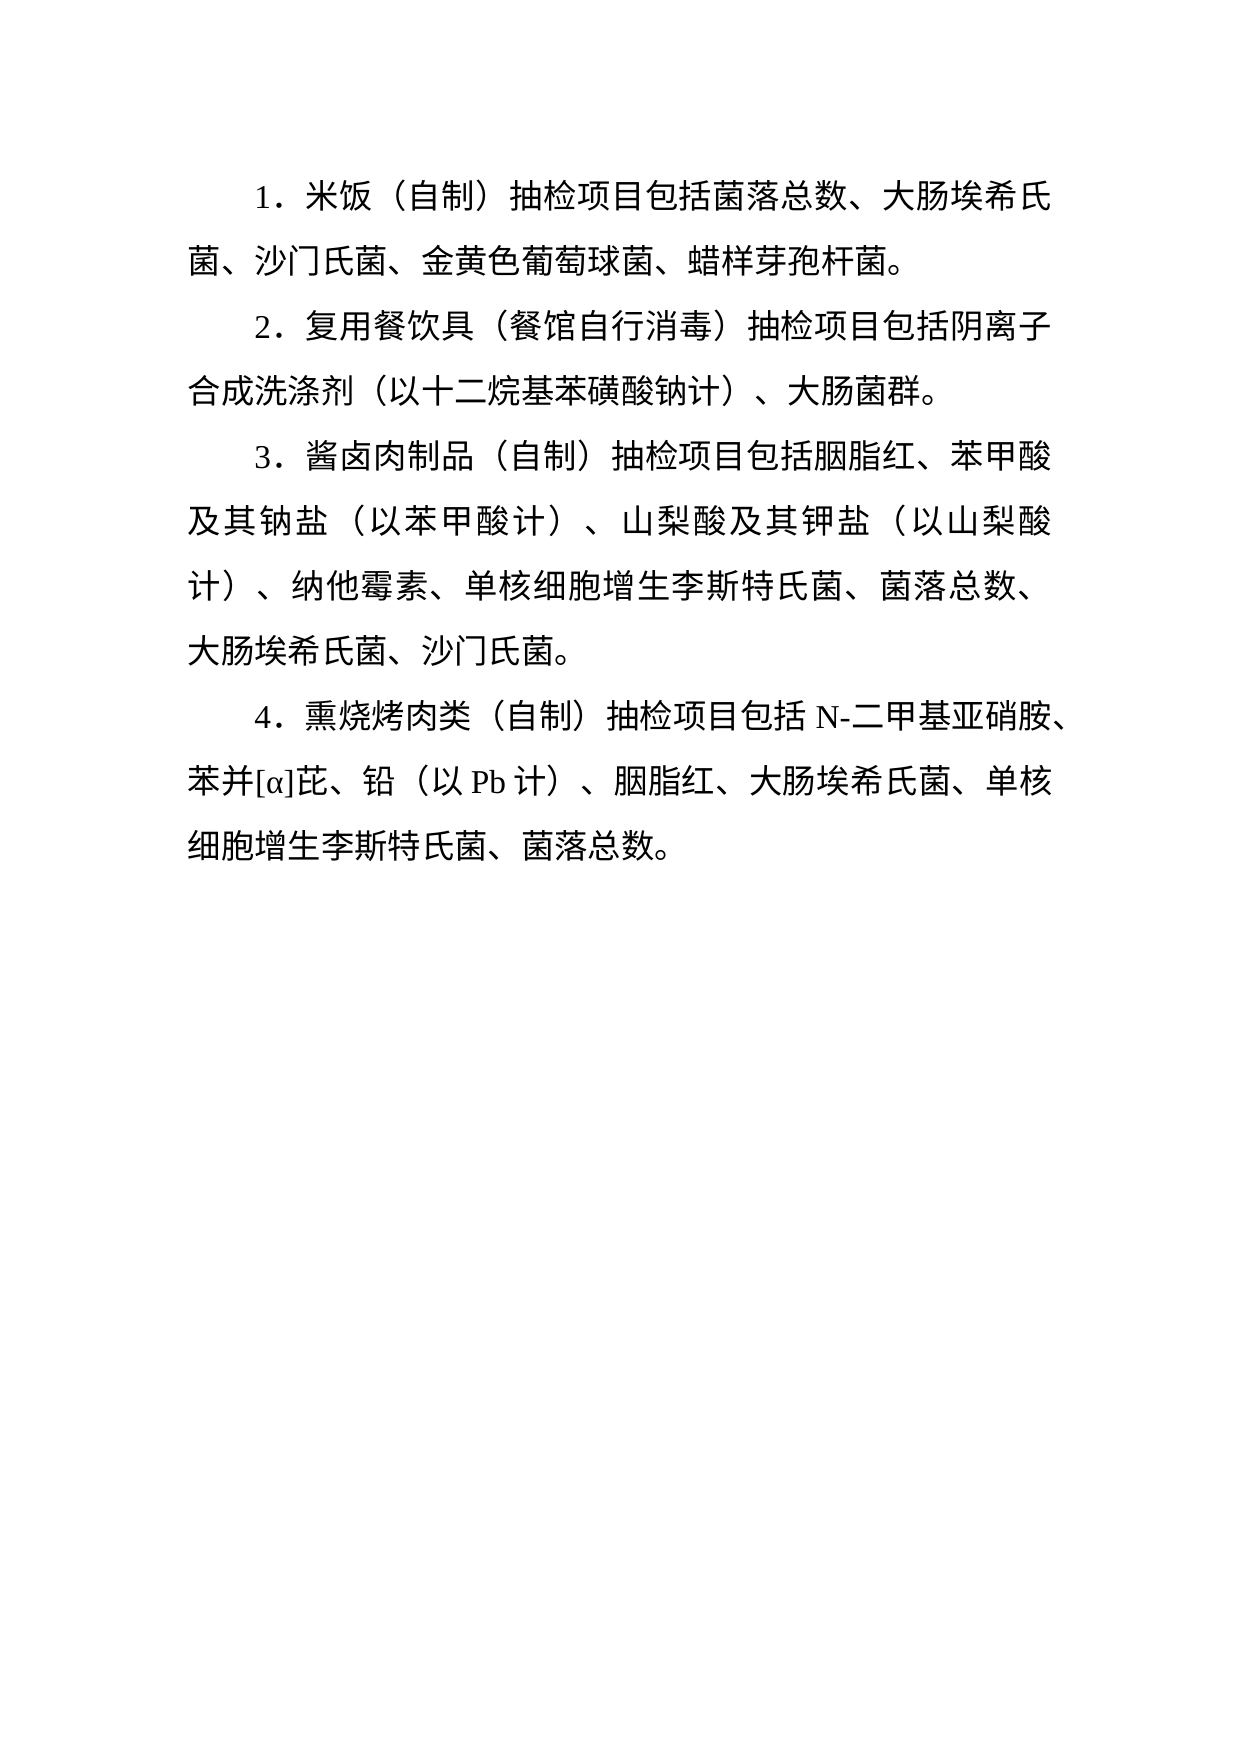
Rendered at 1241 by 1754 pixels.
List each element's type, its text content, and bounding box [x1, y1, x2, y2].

list 1．米饭（自制）抽检项目包括菌落总数、大肠埃希氏菌、沙门氏菌、金黄色葡萄球菌、蜡样芽孢杆菌。 [187, 162, 1053, 292]
text 4．熏烧烤肉类（自制）抽检项目包括N-二甲基亚硝胺、苯并[α]芘、铅（以Pb计）、胭脂红、大肠埃希氏菌、单核细胞增生李斯特氏菌、菌落总数。 [187, 682, 1053, 877]
list 2．复用餐饮具（餐馆自行消毒）抽检项目包括阴离子合成洗涤剂（以十二烷基苯磺酸钠计）、大肠菌群。 [187, 292, 1053, 422]
list 3．酱卤肉制品（自制）抽检项目包括胭脂红、苯甲酸及其钠盐（以苯甲酸计）、山梨酸及其钾盐（以山梨酸计）、纳他霉素、单核细胞增生李斯特氏菌、菌落总数、大肠埃希氏菌、沙门氏菌。 [187, 422, 1053, 682]
